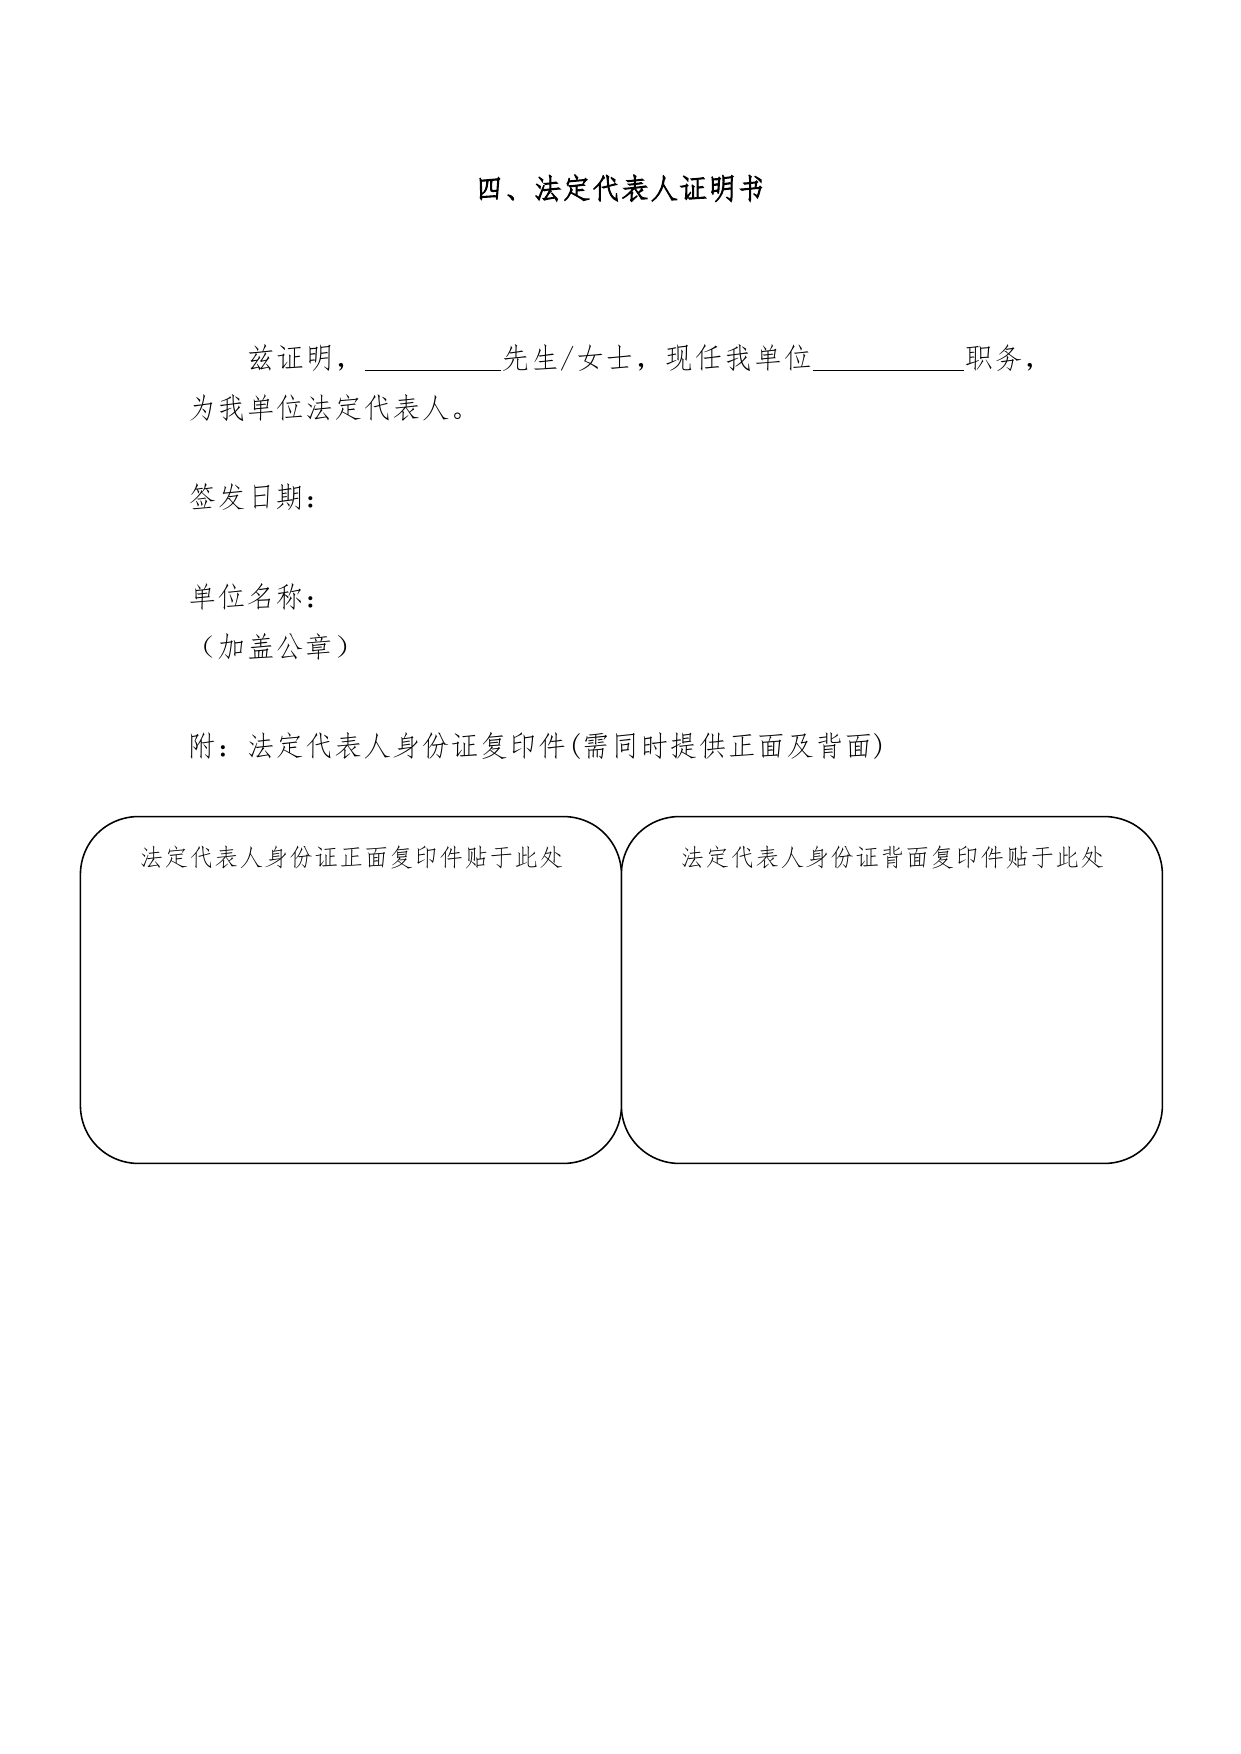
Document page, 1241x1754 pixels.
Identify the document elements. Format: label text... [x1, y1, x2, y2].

text （加盖公章） [187, 628, 1059, 661]
text 兹证明， 先生/女士，现任我单位 职务，为我单位法定代表人。 [187, 329, 1053, 429]
text 签发日期： [187, 479, 1059, 512]
title 四、法定代表人证明书 [187, 162, 1053, 208]
text 单位名称： [187, 578, 1059, 612]
text 附：法定代表人身份证复印件(需同时提供正面及背面) [187, 728, 1059, 761]
